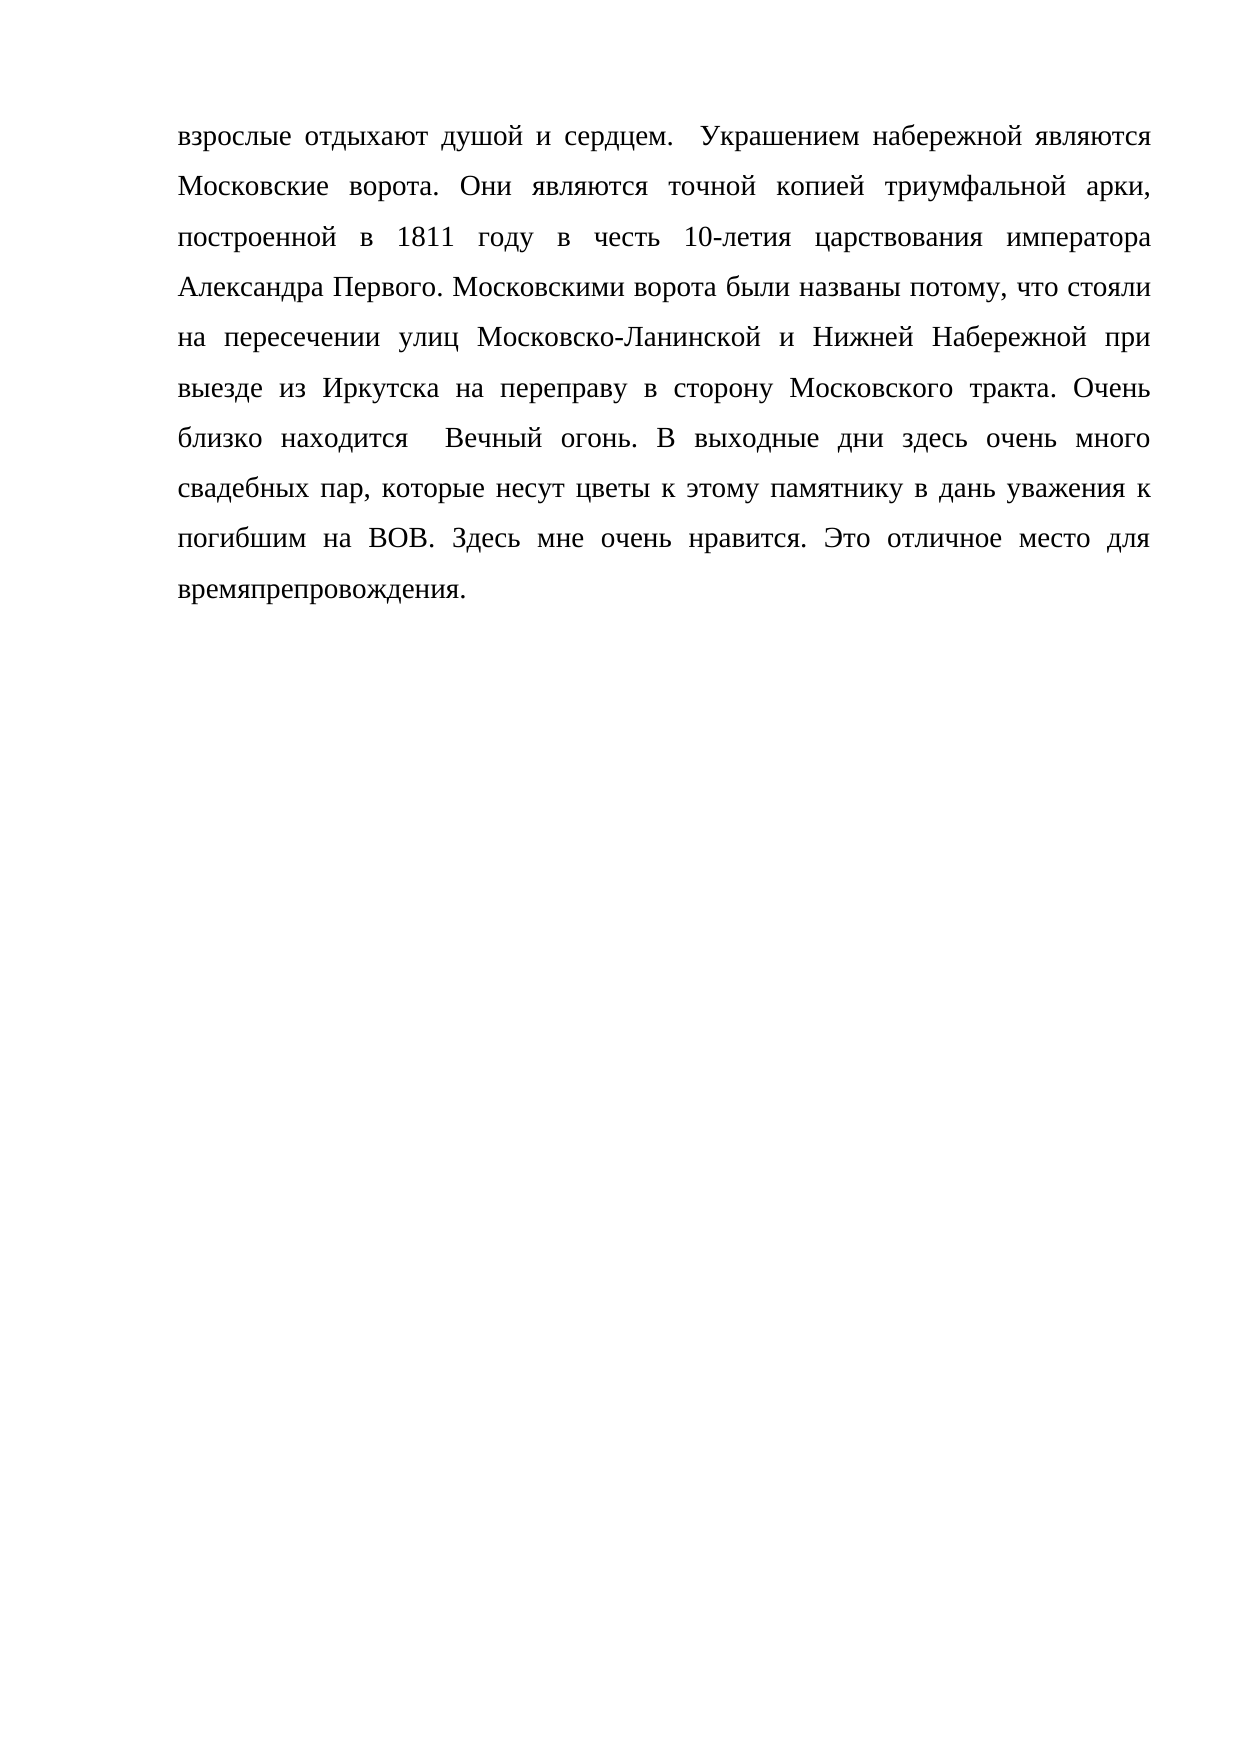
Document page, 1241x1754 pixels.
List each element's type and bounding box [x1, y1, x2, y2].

text [177, 118, 1152, 604]
